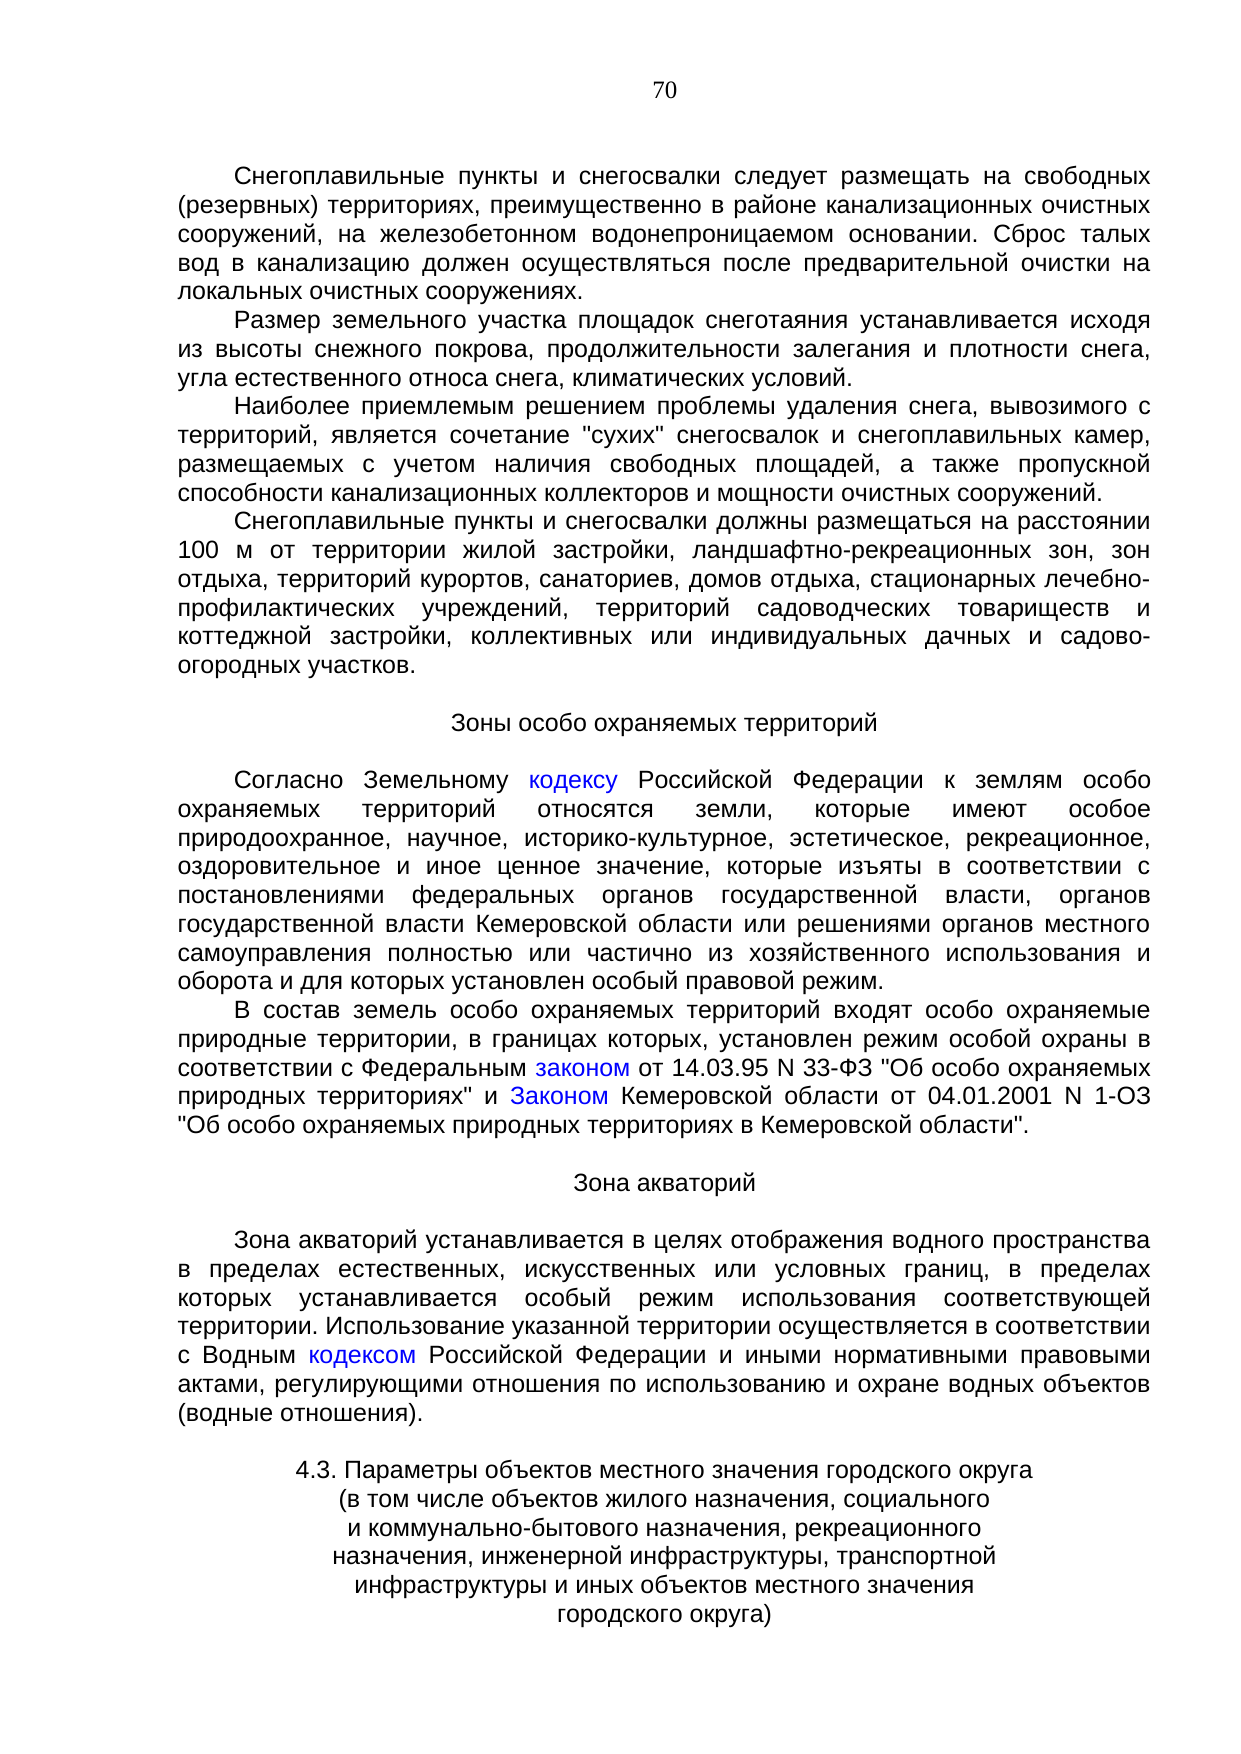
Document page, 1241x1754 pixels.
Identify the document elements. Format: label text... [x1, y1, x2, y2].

text Размер земельного участка площадок снеготаяния устанавливается исходя из высоты снежного покрова, продолжительности залегания и плотности снега, угла естественного относа снега, климатических условий. [177, 305, 1152, 391]
text Зона акваторий [177, 1167, 1152, 1196]
text 4.3. Параметры объектов местного значения городского округа [177, 1455, 1152, 1484]
text и коммунально-бытового назначения, рекреационного [177, 1512, 1152, 1541]
text Снегоплавильные пункты и снегосвалки следует размещать на свободных (резервных) территориях, преимущественно в районе канализационных очистных сооружений, на железобетонном водонепроницаемом основании. Сброс талых вод в канализацию должен осуществляться после предварительной очистки на локальных очистных сооружениях. [177, 161, 1152, 305]
text Зона акваторий устанавливается в целях отображения водного пространства в пределах естественных, искусственных или условных границ, в пределах которых устанавливается особый режим использования соответствующей территории. Использование указанной территории осуществляется в соответствии с Водным кодексом Российской Федерации и иными нормативными правовыми актами, регулирующими отношения по использованию и охране водных объектов (водные отношения). [177, 1225, 1152, 1426]
text В состав земель особо охраняемых территорий входят особо охраняемые природные территории, в границах которых, установлен режим особой охраны в соответствии с Федеральным законом от 14.03.95 N 33-ФЗ "Об особо охраняемых природных территориях" и Законом Кемеровской области от 04.01.2001 N 1-ОЗ "Об особо охраняемых природных территориях в Кемеровской области". [177, 995, 1152, 1139]
text Зоны особо охраняемых территорий [177, 707, 1152, 736]
text инфраструктуры и иных объектов местного значения [177, 1570, 1152, 1599]
text Наиболее приемлемым решением проблемы удаления снега, вывозимого с территорий, является сочетание "сухих" снегосвалок и снегоплавильных камер, размещаемых с учетом наличия свободных площадей, а также пропускной способности канализационных коллекторов и мощности очистных сооружений. [177, 391, 1152, 506]
text городского округа) [177, 1599, 1152, 1627]
text Согласно Земельному кодексу Российской Федерации к землям особо охраняемых территорий относятся земли, которые имеют особое природоохранное, научное, историко-культурное, эстетическое, рекреационное, оздоровительное и иное ценное значение, которые изъяты в соответствии с постановлениями федеральных органов государственной власти, органов государственной власти Кемеровской области или решениями органов местного самоуправления полностью или частично из хозяйственного использования и оборота и для которых установлен особый правовой режим. [177, 765, 1152, 995]
text (в том числе объектов жилого назначения, социального [177, 1484, 1152, 1512]
text назначения, инженерной инфраструктуры, транспортной [177, 1541, 1152, 1570]
text Снегоплавильные пункты и снегосвалки должны размещаться на расстоянии 100 м от территории жилой застройки, ландшафтно-рекреационных зон, зон отдыха, территорий курортов, санаториев, домов отдыха, стационарных лечебно-профилактических учреждений, территорий садоводческих товариществ и коттеджной застройки, коллективных или индивидуальных дачных и садово-огородных участков. [177, 506, 1152, 679]
